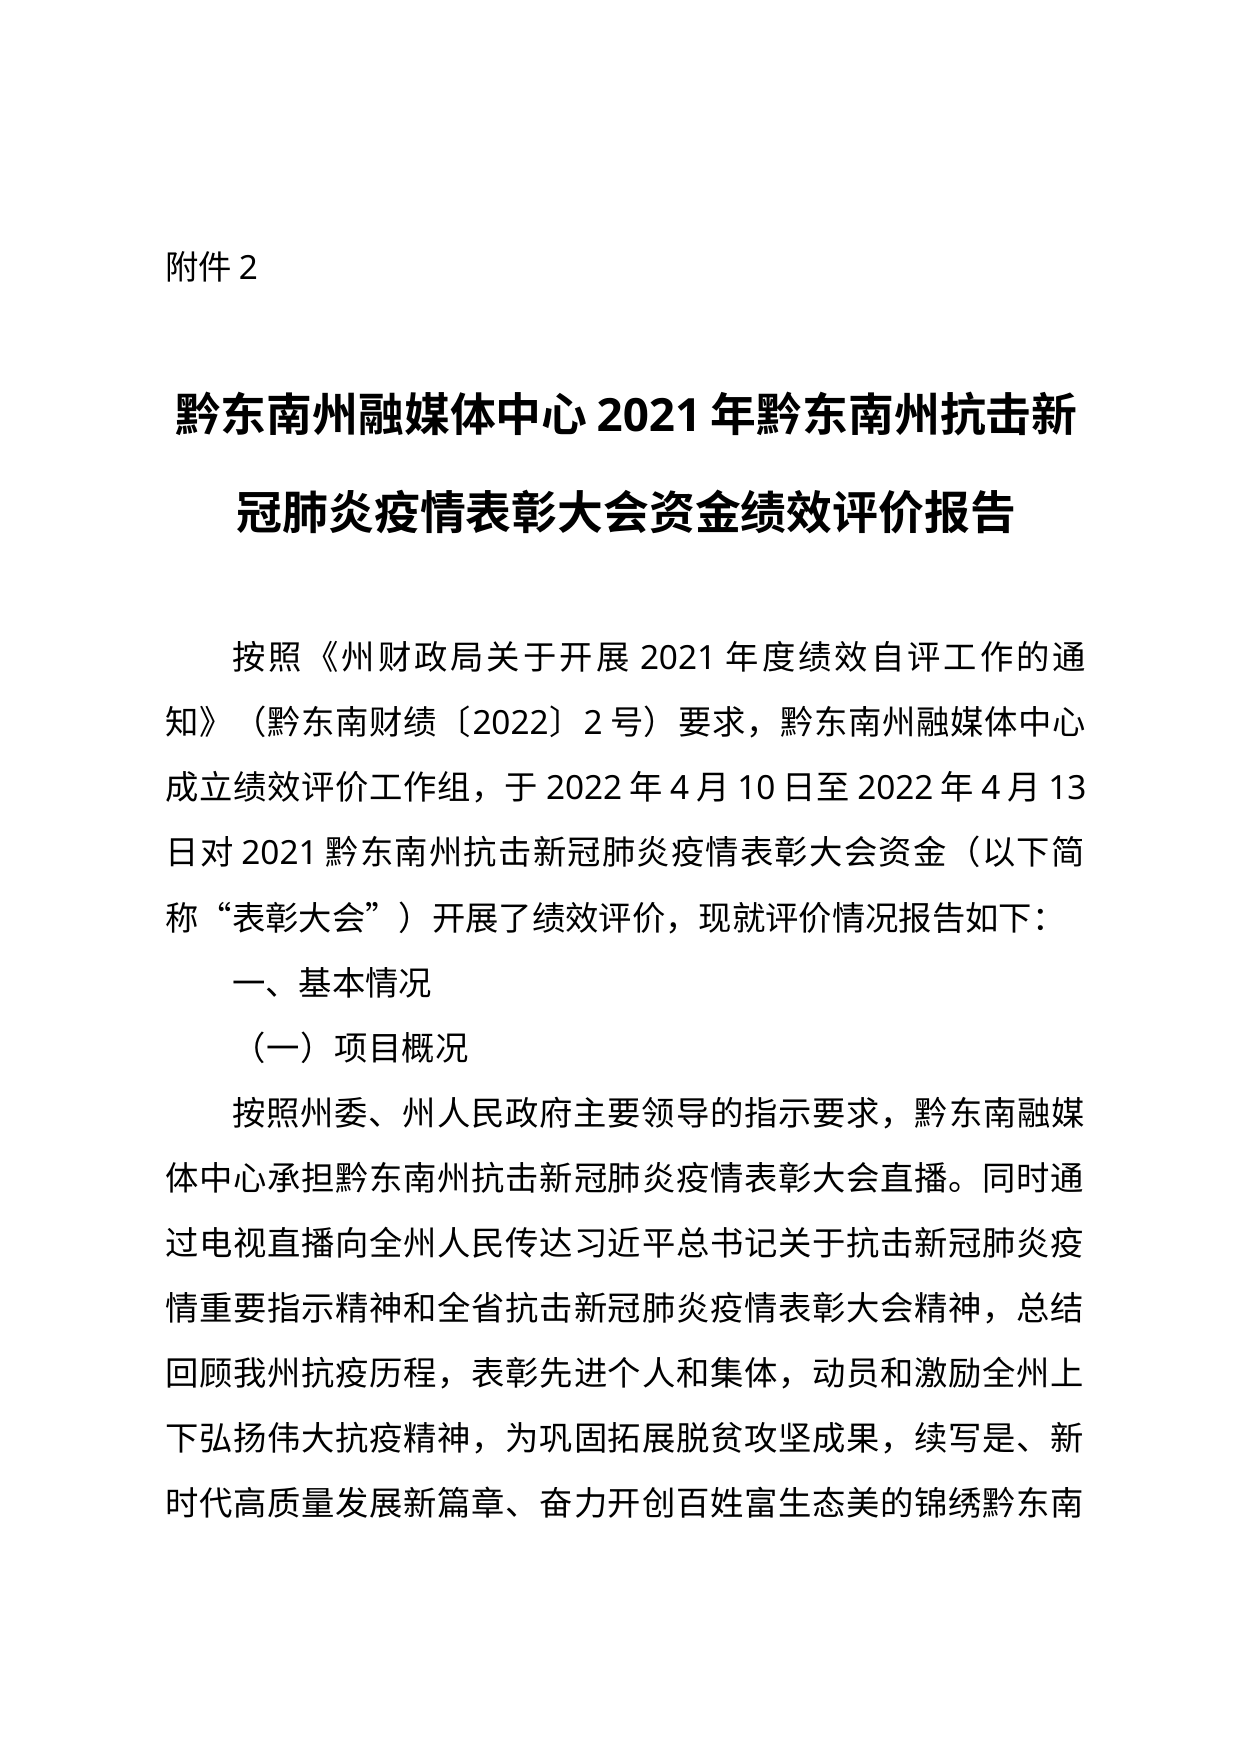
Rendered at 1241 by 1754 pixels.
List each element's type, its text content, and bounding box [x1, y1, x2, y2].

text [165, 1078, 1087, 1533]
text 一、基本情况 [165, 948, 1087, 1013]
text 按照《州财政局关于开展2021年度绩效自评工作的通知》（黔东南财绩〔2022〕2号）要求，黔东南州融媒体中心成立绩效评价工作组，于2022年4月10日至2022年4月13日对2021黔东南州抗击新冠肺炎疫情表彰大会资金（以下简称“表彰大会”）开展了绩效评价，现就评价情况报告如下： [165, 623, 1087, 948]
text （一）项目概况 [165, 1013, 1087, 1078]
text 附件2 [165, 233, 1087, 298]
text 黔东南州融媒体中心2021年黔东南州抗击新冠肺炎疫情表彰大会资金绩效评价报告 [165, 363, 1087, 558]
